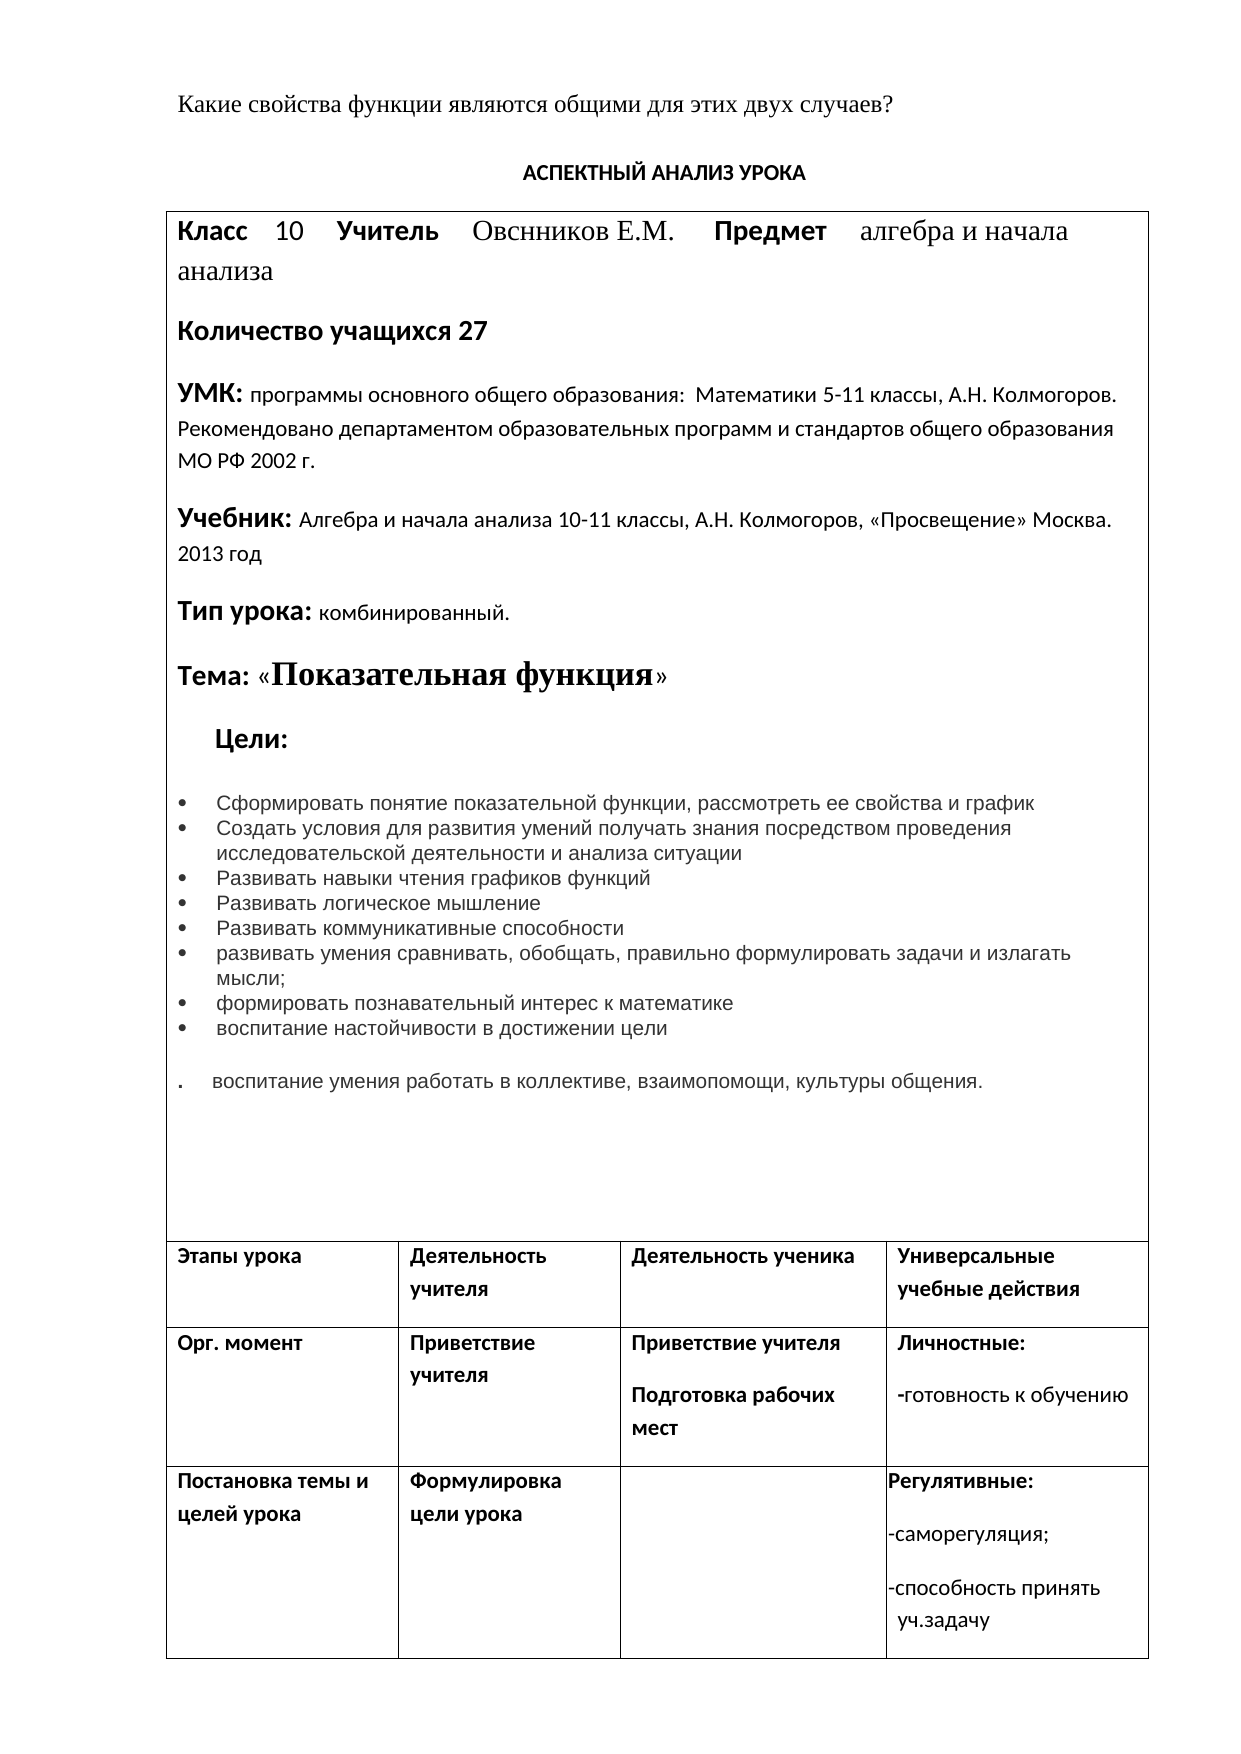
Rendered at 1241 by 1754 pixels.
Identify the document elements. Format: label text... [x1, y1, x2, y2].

table_cell Личностные: -готовность к обучению [887, 1328, 1148, 1466]
table_cell Деятельность ученика [621, 1242, 886, 1327]
table_cell Приветствие учителя [399, 1328, 620, 1466]
table_cell Орг. момент [167, 1328, 398, 1466]
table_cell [399, 1467, 620, 1657]
text АСПЕКТНЫЙ АНАЛИЗ УРОКА [177, 130, 1152, 186]
table_cell Этапы урока [167, 1242, 398, 1327]
table_cell Деятельность учителя [399, 1242, 620, 1327]
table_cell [167, 1467, 398, 1657]
table_header Класс 10 Учитель Овснников Е.М. Предмет алгебра и начала анализа Количество учащихся 27 УМК: программы основного общего образования: Математики 5-11 классы, А.Н. Колмогоров. Рекомендовано департаментом образовательных программ и стандартов общего образования МО РФ 2002 г. Учебник: Алгебра и начала анализа 10-11 классы, А.Н. Колмогоров, «Просвещение» Москва. 2013 год Тип урока: комбинированный. Тема: «Показательная функция» Цели: Сформировать понятие показательной функции, рассмотреть ее свойства и график Создать условия для развития умений получать знания посредством проведения исследовательской деятельности и анализа ситуации Развивать навыки чтения графиков функций Развивать логическое мышление Развивать коммуникативные способности развивать умения сравнивать, обобщать, правильно формулировать задачи и излагать мысли; формировать познавательный интерес к математике воспитание настойчивости в достижении цели . воспитание умения работать в коллективе, взаимопомощи, культуры общения. [167, 212, 1148, 1241]
table_cell Приветствие учителя Подготовка рабочих мест [621, 1328, 886, 1466]
table_cell Универсальные учебные действия [887, 1242, 1148, 1327]
text Какие свойства функции являются общими для этих двух случаев? [177, 89, 1152, 117]
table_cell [887, 1467, 1148, 1657]
table_cell [621, 1467, 886, 1657]
